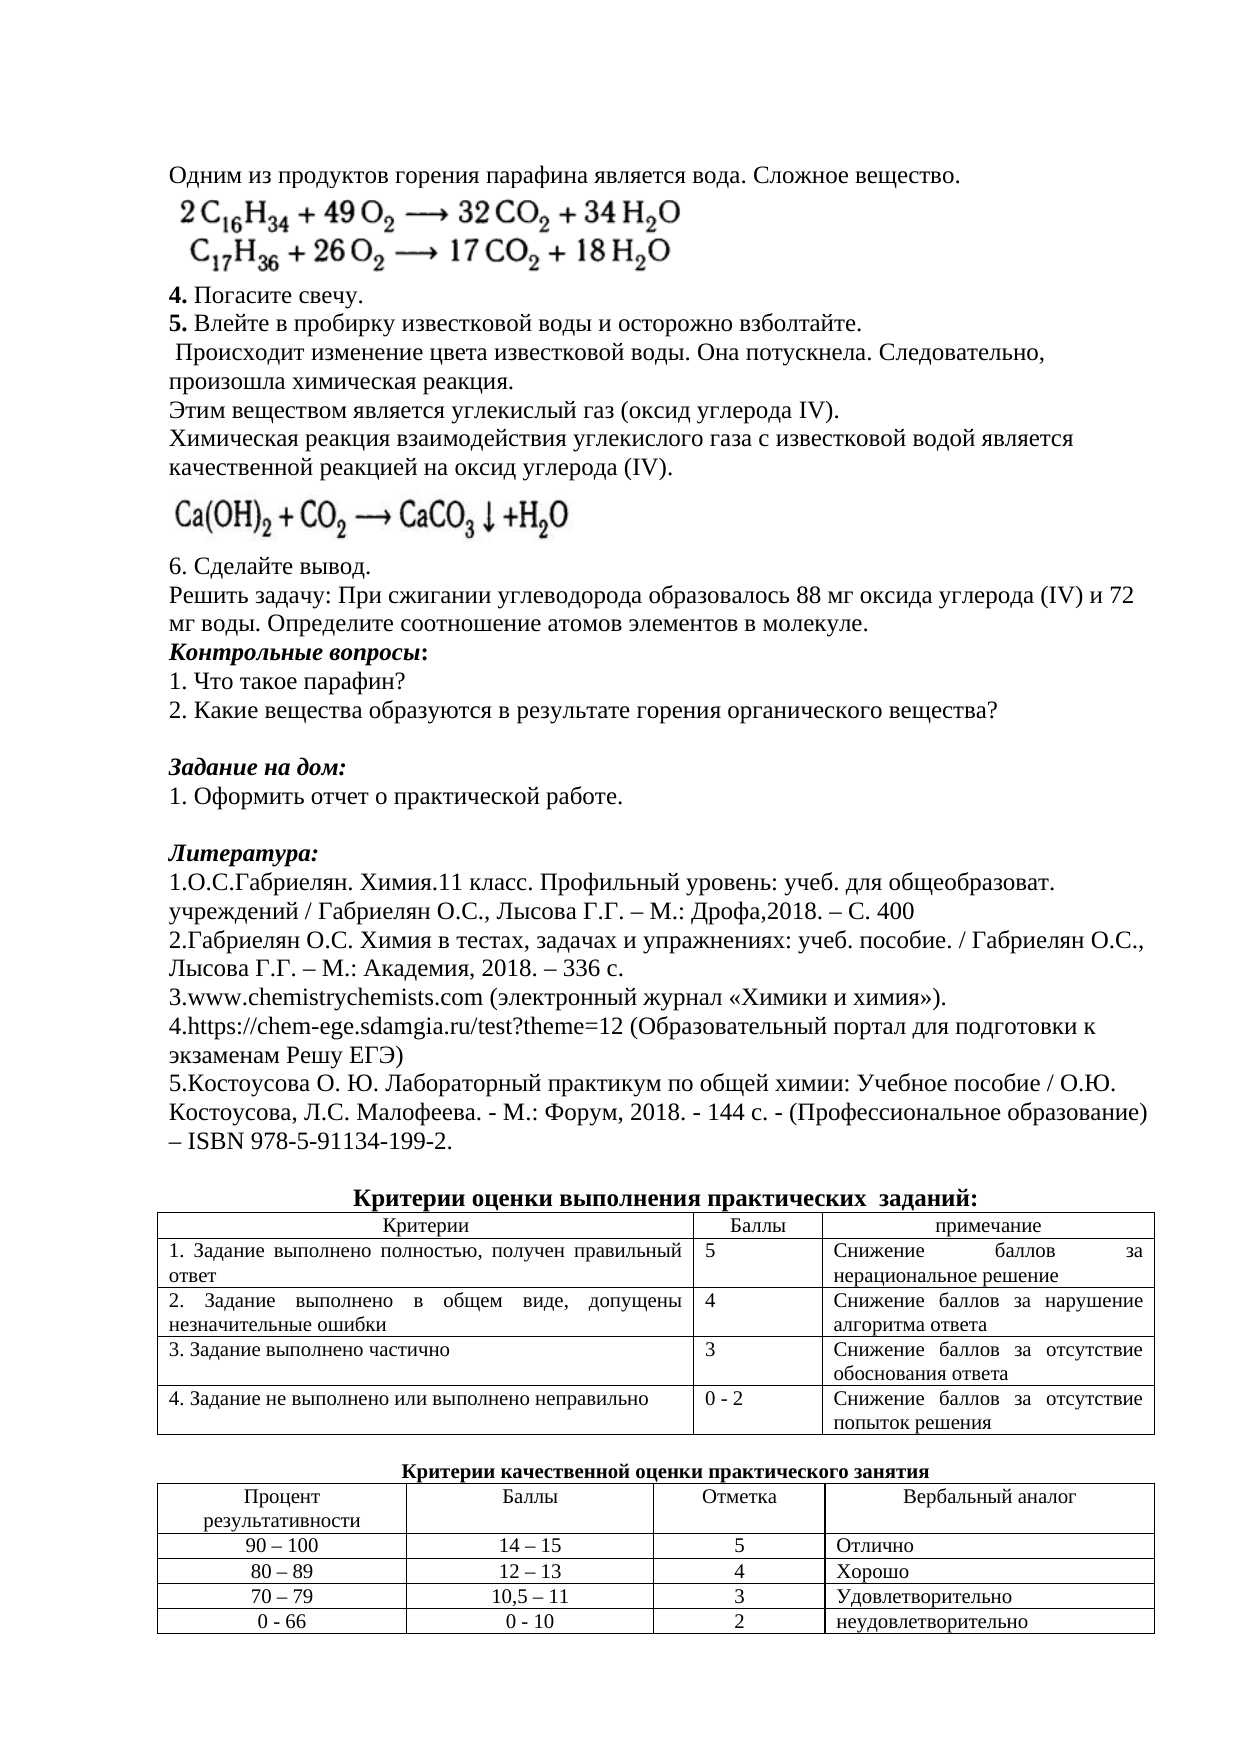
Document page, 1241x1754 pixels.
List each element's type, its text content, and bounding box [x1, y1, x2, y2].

text Решить задачу: При сжигании углеводорода образовалось 88 мг оксида углерода (IV) и 72 мг воды. Определите соотношение атомов элементов в молекуле. [169, 580, 1162, 637]
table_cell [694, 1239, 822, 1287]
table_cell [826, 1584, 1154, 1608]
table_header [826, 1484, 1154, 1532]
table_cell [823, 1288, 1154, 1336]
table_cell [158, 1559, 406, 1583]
text 2.Габриелян О.С. Химия в тестах, задачах и упражнениях: учеб. пособие. / Габриелян О.С., Лысова Г.Г. – М.: Академия, 2018. – 336 с. [169, 925, 1162, 982]
text 4. Погасите свечу. [169, 280, 1162, 308]
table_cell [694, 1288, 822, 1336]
text 1.О.С.Габриелян. Химия.11 класс. Профильный уровень: учеб. для общеобразоват. учреждений / Габриелян О.С., Лысова Г.Г. – М.: Дрофа,2018. – С. 400 [169, 867, 1162, 925]
text 3.www.chemistry­chemists.com (электронный журнал «Химики и химия»). [169, 982, 1162, 1011]
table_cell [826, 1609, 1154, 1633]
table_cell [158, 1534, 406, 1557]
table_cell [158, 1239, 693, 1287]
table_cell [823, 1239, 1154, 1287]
text Задание на дом: [169, 752, 1162, 781]
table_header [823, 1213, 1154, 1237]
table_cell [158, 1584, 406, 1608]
text Этим веществом является углекислый газ (оксид углерода IV). [169, 395, 1162, 423]
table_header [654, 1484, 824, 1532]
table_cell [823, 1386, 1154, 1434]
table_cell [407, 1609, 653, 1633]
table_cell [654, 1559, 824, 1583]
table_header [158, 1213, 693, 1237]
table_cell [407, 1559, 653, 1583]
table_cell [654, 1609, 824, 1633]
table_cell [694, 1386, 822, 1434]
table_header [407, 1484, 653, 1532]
text Критерии качественной оценки практического занятия [169, 1459, 1162, 1483]
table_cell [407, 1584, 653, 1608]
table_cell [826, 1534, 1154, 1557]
text 4.https://chem-ege.sdamgia.ru/test?theme=12 (Образовательный портал для подготовки к экзаменам Решу ЕГЭ) [169, 1011, 1162, 1068]
text 5. Влейте в пробирку известковой воды и осторожно взболтайте. [169, 308, 1162, 337]
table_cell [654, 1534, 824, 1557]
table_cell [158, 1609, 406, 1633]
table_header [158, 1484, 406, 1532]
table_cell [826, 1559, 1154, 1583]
text Контрольные вопросы: [169, 637, 1162, 666]
text 6. Сделайте вывод. [169, 551, 1162, 580]
text 2. Какие вещества образуются в результате горения органического вещества? [169, 695, 1162, 723]
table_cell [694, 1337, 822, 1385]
text 5.Костоусова О. Ю. Лабораторный практикум по общей химии: Учебное пособие / О.Ю. Костоусова, Л.С. Малофеева. - М.: Форум, 2018. - 144 с. - (Профессиональное образование) – ISBN 978-5-91134-199-2. [169, 1068, 1162, 1155]
text Одним из продуктов горения парафина является вода. Сложное вещество. [169, 160, 1162, 189]
text Критерии оценки выполнения практических заданий: [169, 1183, 1162, 1212]
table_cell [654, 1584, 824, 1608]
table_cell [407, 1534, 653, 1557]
text Химическая реакция взаимодействия углекислого газа с известковой водой является качественной реакцией на оксид углерода (IV). [169, 423, 1162, 481]
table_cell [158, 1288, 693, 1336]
picture [168, 481, 580, 551]
text 1. Оформить отчет о практической работе. [169, 781, 1162, 810]
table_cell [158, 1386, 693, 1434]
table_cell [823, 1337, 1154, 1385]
text 1. Что такое парафин? [169, 666, 1162, 695]
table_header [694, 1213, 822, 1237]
text Происходит изменение цвета известковой воды. Она потускнела. Следовательно, произошла химическая реакция. [169, 337, 1162, 395]
text Литература: [169, 838, 1162, 867]
picture [168, 188, 699, 280]
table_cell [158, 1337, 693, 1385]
